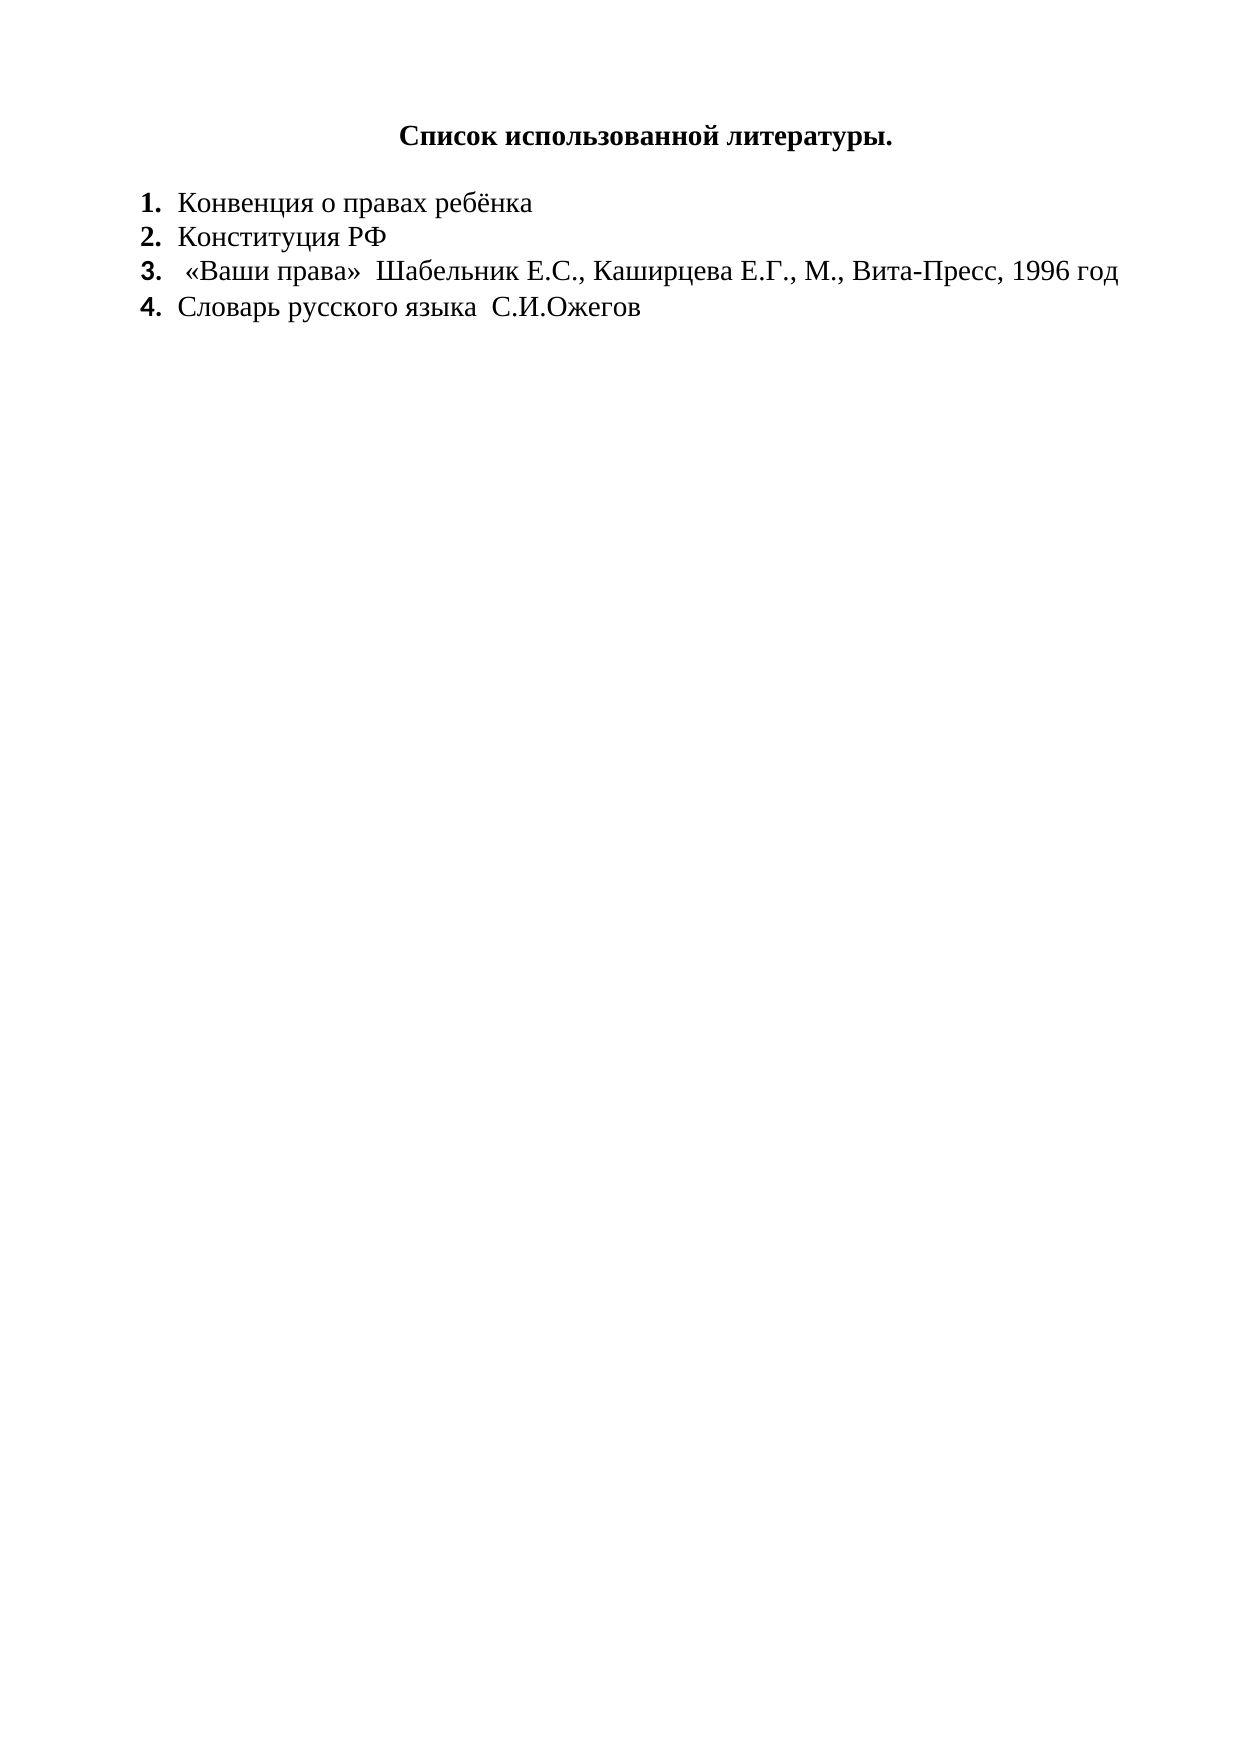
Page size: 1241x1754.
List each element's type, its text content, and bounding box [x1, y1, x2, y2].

list Словарь русского языка С.И.Ожегов [140, 288, 1152, 323]
list Конституция РФ [140, 219, 1152, 252]
list «Ваши права» Шабельник Е.С., Каширцева Е.Г., М., Вита-Пресс, 1996 год [140, 252, 1152, 288]
list Конвенция о правах ребёнка [140, 185, 1152, 219]
text Список использованной литературы. [140, 118, 1152, 152]
